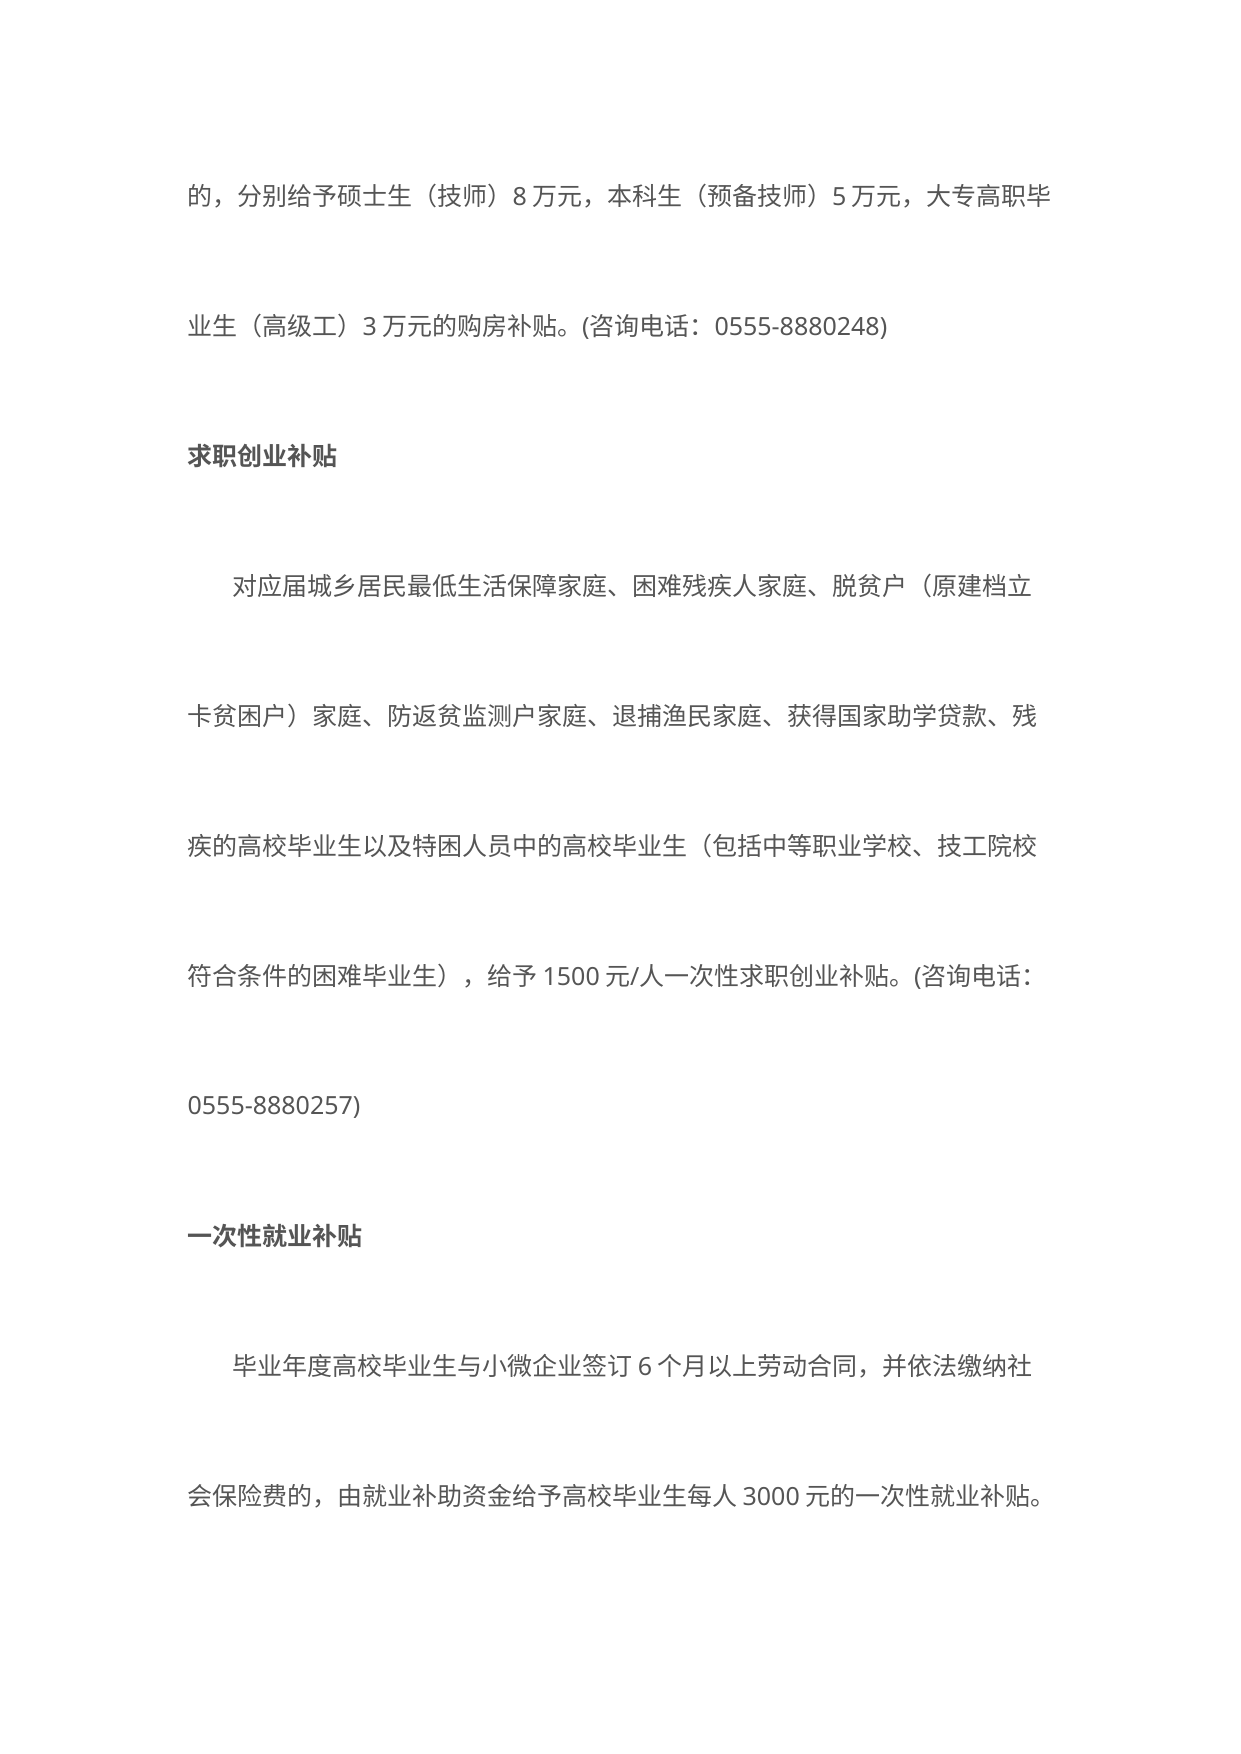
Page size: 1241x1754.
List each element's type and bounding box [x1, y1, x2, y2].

text [187, 162, 1053, 1527]
